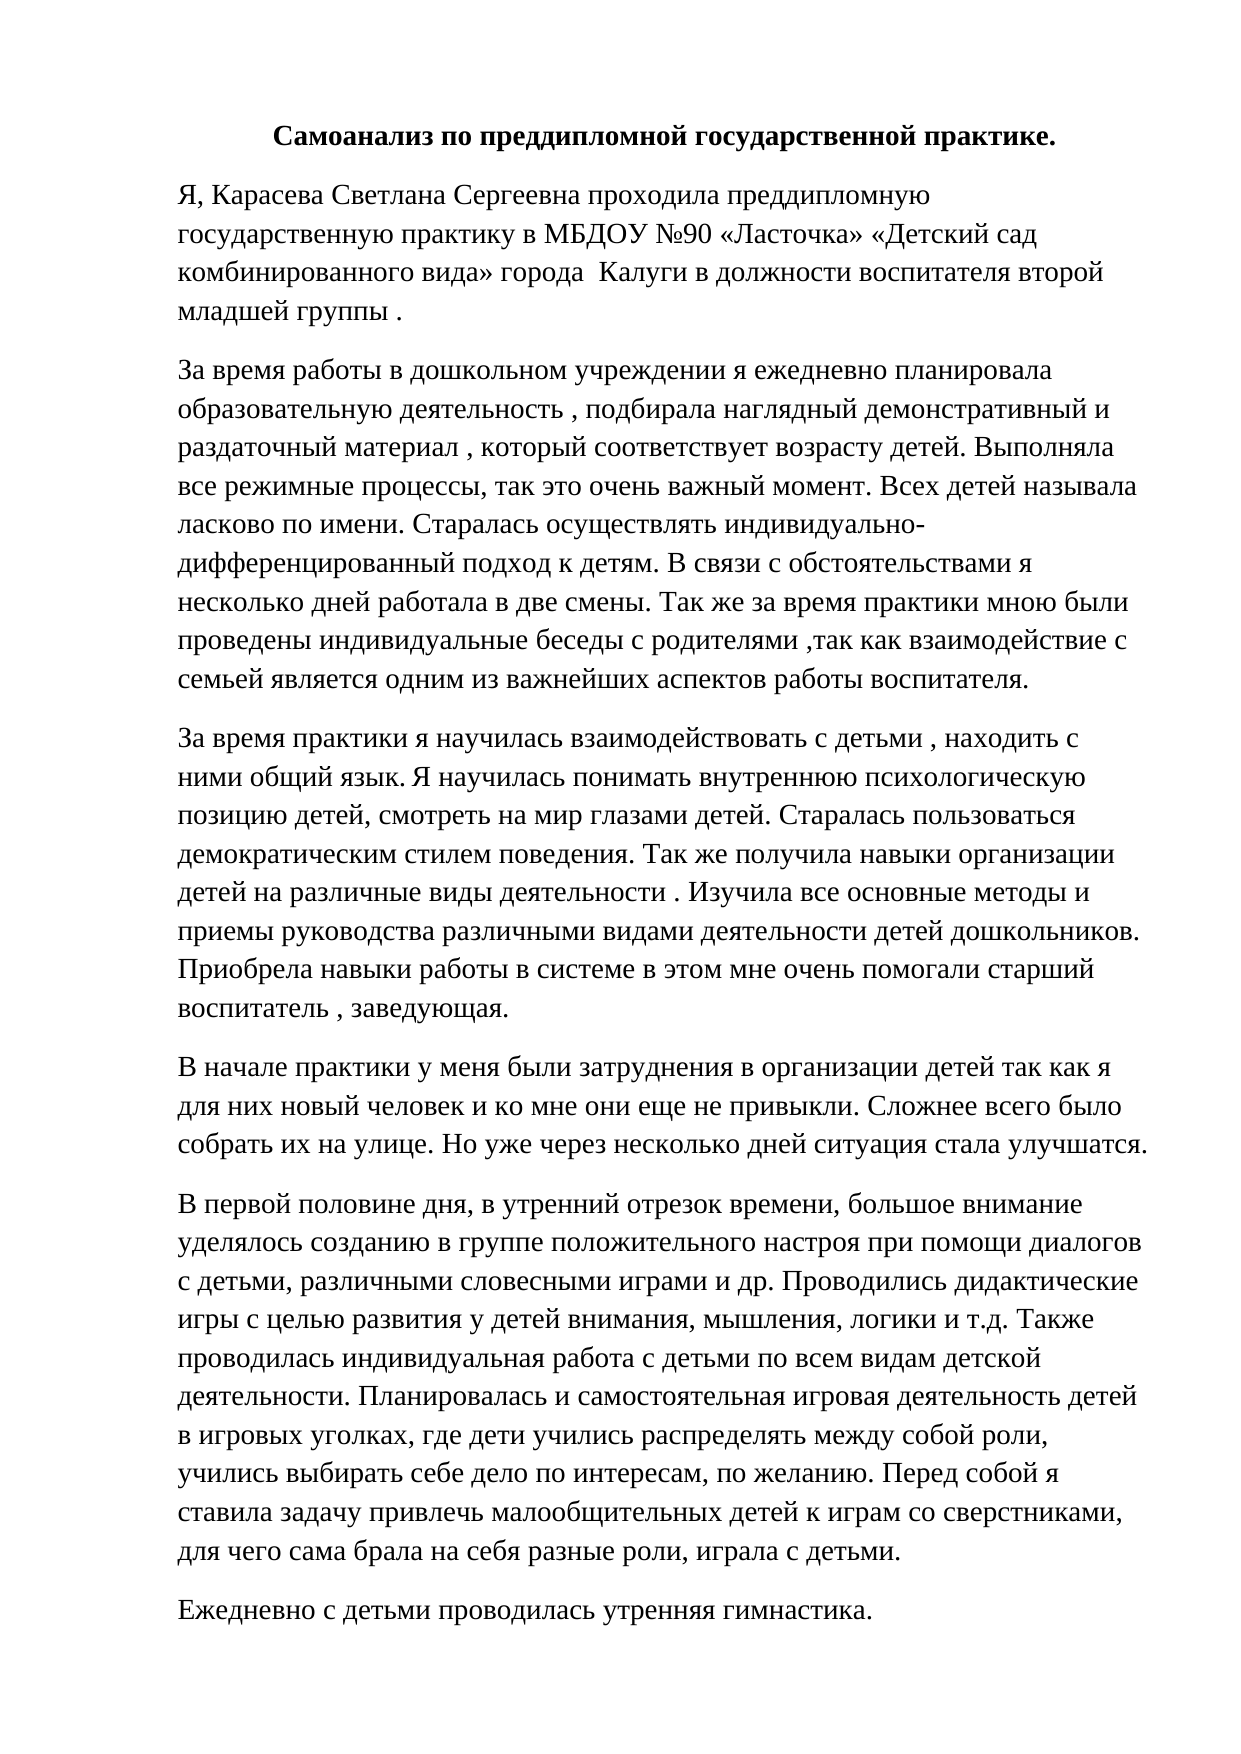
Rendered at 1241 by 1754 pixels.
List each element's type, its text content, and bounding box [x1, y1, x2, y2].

text За время практики я научилась взаимодействовать с детьми , находить с ними общий язык. Я научилась понимать внутреннюю психологическую позицию детей, смотреть на мир глазами детей. Старалась пользоваться демократическим стилем поведения. Так же получила навыки организации детей на различные виды деятельности . Изучила все основные методы и приемы руководства различными видами деятельности детей дошкольников. Приобрела навыки работы в системе в этом мне очень помогали старший воспитатель , заведующая. [177, 720, 1152, 1023]
text В первой половине дня, в утренний отрезок времени, большое внимание уделялось созданию в группе положительного настроя при помощи диалогов с детьми, различными словесными играми и др. Проводились дидактические игры с целью развития у детей внимания, мышления, логики и т.д. Также проводилась индивидуальная работа с детьми по всем видам детской деятельности. Планировалась и самостоятельная игровая деятельность детей в игровых уголках, где дети учились распределять между собой роли, учились выбирать себе дело по интересам, по желанию. Перед собой я ставила задачу привлечь малообщительных детей к играм со сверстниками, для чего сама брала на себя разные роли, играла с детьми. [177, 1186, 1152, 1566]
text Ежедневно с детьми проводилась утренняя гимнастика. [177, 1592, 1152, 1626]
text Самоанализ по преддипломной государственной практике. [177, 118, 1152, 152]
text За время работы в дошкольном учреждении я ежедневно планировала образовательную деятельность , подбирала наглядный демонстративный и раздаточный материал , который соответствует возрасту детей. Выполняла все режимные процессы, так это очень важный момент. Всех детей называла ласково по имени. Старалась осуществлять индивидуально-дифференцированный подход к детям. В связи с обстоятельствами я несколько дней работала в две смены. Так же за время практики мною были проведены индивидуальные беседы с родителями ,так как взаимодействие с семьей является одним из важнейших аспектов работы воспитателя. [177, 352, 1152, 694]
text В начале практики у меня были затруднения в организации детей так как я для них новый человек и ко мне они еще не привыкли. Сложнее всего было собрать их на улице. Но уже через несколько дней ситуация стала улучшатся. [177, 1049, 1152, 1160]
text Я, Карасева Светлана Сергеевна проходила преддипломную государственную практику в МБДОУ №90 «Ласточка» «Детский сад комбинированного вида» города Калуги в должности воспитателя второй младшей группы . [177, 177, 1152, 327]
